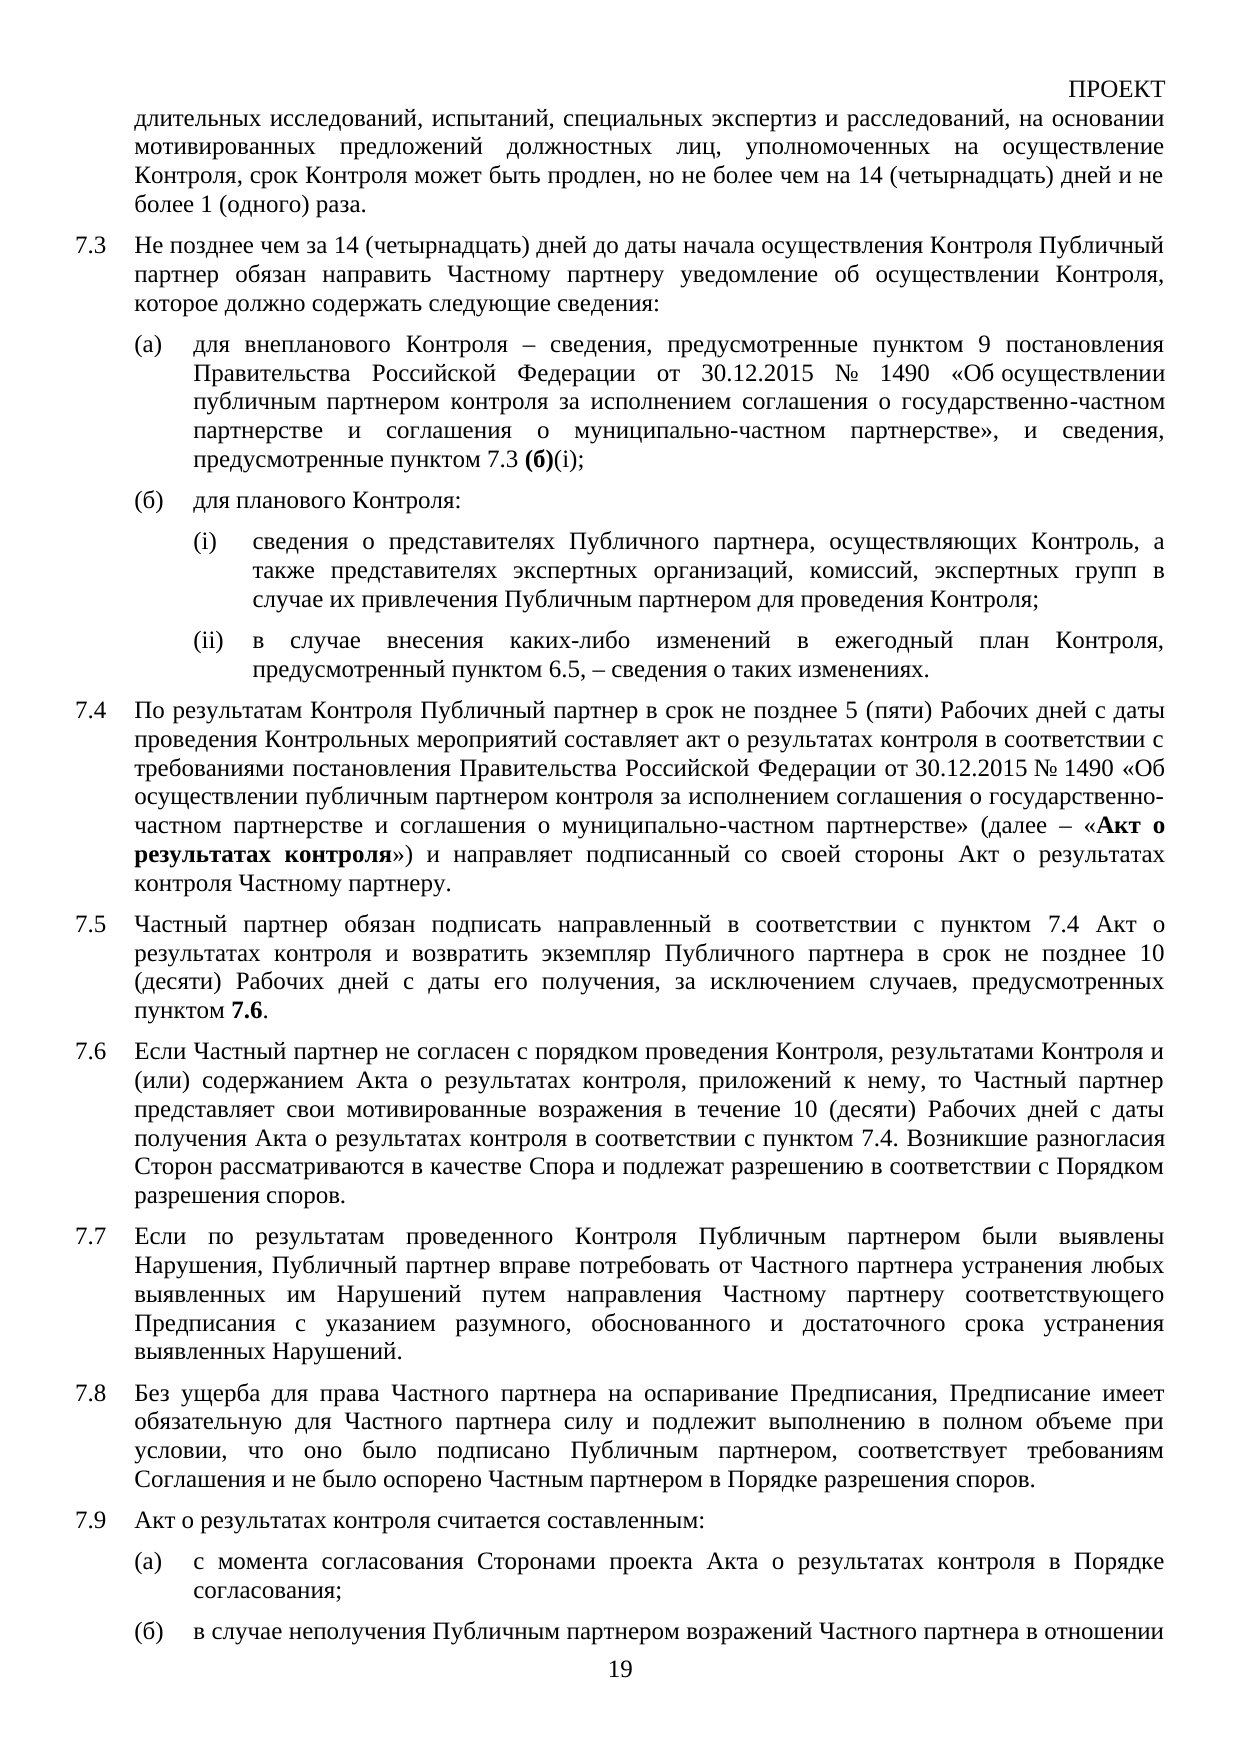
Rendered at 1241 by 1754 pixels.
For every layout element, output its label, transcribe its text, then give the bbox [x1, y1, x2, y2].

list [134, 1616, 1165, 1645]
list для внепланового Контроля – сведения, предусмотренные пунктом 9 постановления Правительства Российской Федерации от 30.12.2015 № 1490 «Об осуществлении публичным партнером контроля за исполнением соглашения о государственно-частном партнерстве и соглашения о муниципально-частном партнерстве», и сведения, предусмотренные пунктом 7.3 (б)(i); [134, 329, 1165, 473]
list в случае внесения каких-либо изменений в ежегодный план Контроля, предусмотренный пунктом 6.5, – сведения о таких изменениях. [193, 625, 1165, 683]
list Если Частный партнер не согласен с порядком проведения Контроля, результатами Контроля и (или) содержанием Акта о результатах контроля, приложений к нему, то Частный партнер представляет свои мотивированные возражения в течение 10 (десяти) Рабочих дней с даты получения Акта о результатах контроля в соответствии с пунктом 7.4. Возникшие разногласия Сторон рассматриваются в качестве Спора и подлежат разрешению в соответствии с Порядком разрешения споров. [75, 1036, 1165, 1209]
list сведения о представителях Публичного партнера, осуществляющих Контроль, а также представителях экспертных организаций, комиссий, экспертных групп в случае их привлечения Публичным партнером для проведения Контроля; [193, 526, 1165, 613]
list Если по результатам проведенного Контроля Публичным партнером были выявлены Нарушения, Публичный партнер вправе потребовать от Частного партнера устранения любых выявленных им Нарушений путем направления Частному партнеру соответствующего Предписания с указанием разумного, обоснованного и достаточного срока устранения выявленных Нарушений. [75, 1221, 1165, 1365]
list с момента согласования Сторонами проекта Акта о результатах контроля в Порядке согласования; [134, 1546, 1165, 1604]
list для планового Контроля: [134, 485, 1165, 514]
list По результатам Контроля Публичный партнер в срок не позднее 5 (пяти) Рабочих дней с даты проведения Контрольных мероприятий составляет акт о результатах контроля в соответствии с требованиями постановления Правительства Российской Федерации от 30.12.2015 № 1490 «Об осуществлении публичным партнером контроля за исполнением соглашения о государственно-частном партнерстве и соглашения о муниципально-частном партнерстве» (далее – «Акт о результатах контроля») и направляет подписанный со своей стороны Акт о результатах контроля Частному партнеру. [75, 695, 1165, 896]
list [75, 103, 1165, 218]
list Без ущерба для права Частного партнера на оспаривание Предписания, Предписание имеет обязательную для Частного партнера силу и подлежит выполнению в полном объеме при условии, что оно было подписано Публичным партнером, соответствует требованиям Соглашения и не было оспорено Частным партнером в Порядке разрешения споров. [75, 1378, 1165, 1493]
list Частный партнер обязан подписать направленный в соответствии с пунктом 7.4 Акт о результатах контроля и возвратить экземпляр Публичного партнера в срок не позднее 10 (десяти) Рабочих дней с даты его получения, за исключением случаев, предусмотренных пунктом 7.6. [75, 909, 1165, 1024]
list Не позднее чем за 14 (четырнадцать) дней до даты начала осуществления Контроля Публичный партнер обязан направить Частному партнеру уведомление об осуществлении Контроля, которое должно содержать следующие сведения: [75, 230, 1165, 316]
list Акт о результатах контроля считается составленным: [75, 1505, 1165, 1534]
